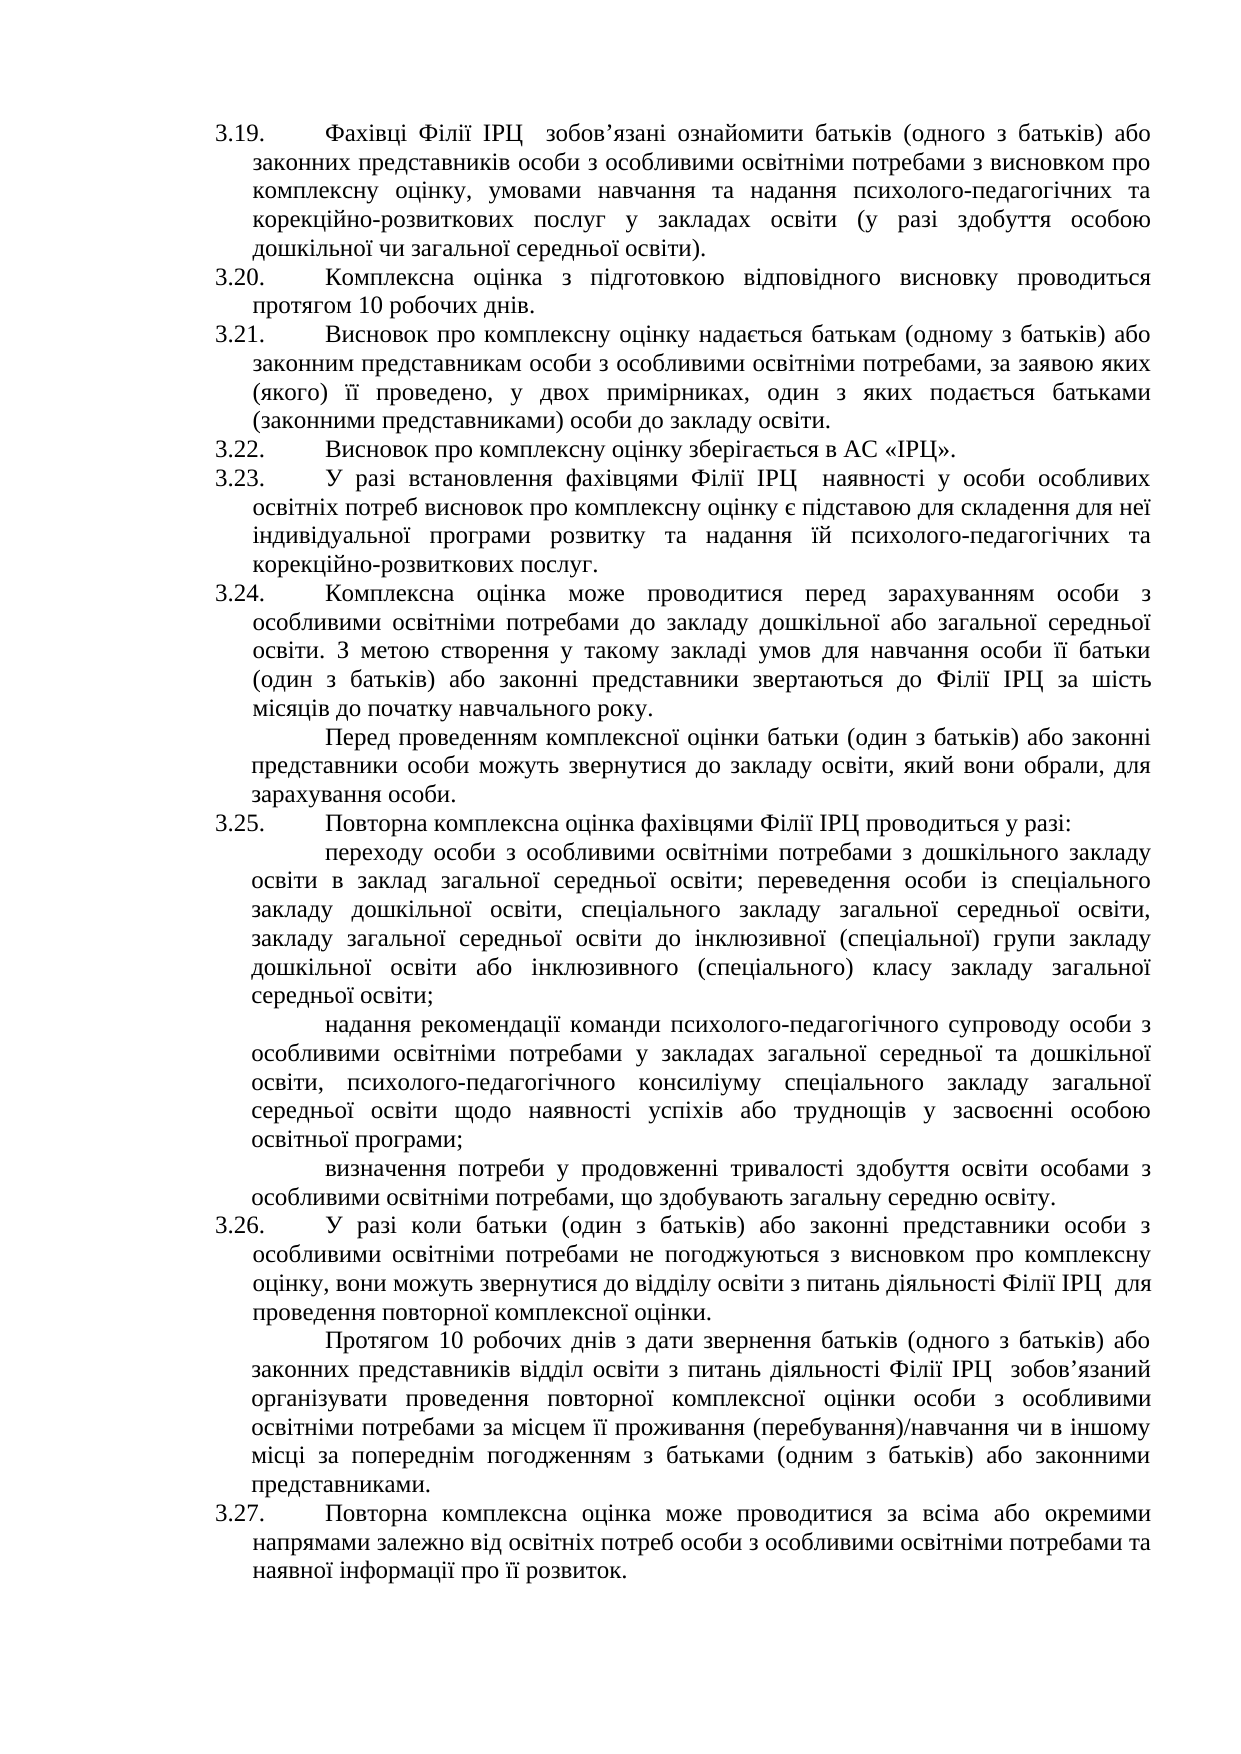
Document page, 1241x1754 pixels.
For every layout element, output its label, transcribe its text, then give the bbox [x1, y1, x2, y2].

list Повторна комплексна оцінка фахівцями Філії ІРЦ проводиться у разі: [215, 808, 1152, 837]
list У разі встановлення фахівцями Філії ІРЦ наявності у особи особливих освітніх потреб висновок про комплексну оцінку є підставою для складення для неї індивідуальної програми розвитку та надання їй психолого-педагогічних та корекційно-розвиткових послуг. [215, 463, 1152, 578]
list У разі коли батьки (один з батьків) або законні представники особи з особливими освітніми потребами не погоджуються з висновком про комплексну оцінку, вони можуть звернутися до відділу освіти з питань діяльності Філії ІРЦ для проведення повторної комплексної оцінки. [215, 1211, 1152, 1326]
list Комплексна оцінка може проводитися перед зарахуванням особи з особливими освітніми потребами до закладу дошкільної або загальної середньої освіти. З метою створення у такому закладі умов для навчання особи її батьки (один з батьків) або законні представники звертаються до Філії ІРЦ за шість місяців до початку навчального року. [215, 578, 1152, 722]
text визначення потреби у продовженні тривалості здобуття освіти особами з особливими освітніми потребами, що здобувають загальну середню освіту. [251, 1153, 1152, 1211]
list Комплексна оцінка з підготовкою відповідного висновку проводиться протягом 10 робочих днів. [215, 262, 1152, 319]
list Висновок про комплексну оцінку надається батькам (одному з батьків) або законним представникам особи з особливими освітніми потребами, за заявою яких (якого) її проведено, у двох примірниках, один з яких подається батьками (законними представниками) особи до закладу освіти. [215, 319, 1152, 434]
text надання рекомендації команди психолого-педагогічного супроводу особи з особливими освітніми потребами у закладах загальної середньої та дошкільної освіти, психолого-педагогічного консиліуму спеціального закладу загальної середньої освіти щодо наявності успіхів або труднощів у засвоєнні особою освітньої програми; [251, 1009, 1152, 1153]
text Протягом 10 робочих днів з дати звернення батьків (одного з батьків) або законних представників відділ освіти з питань діяльності Філії ІРЦ зобов’язаний організувати проведення повторної комплексної оцінки особи з особливими освітніми потребами за місцем її проживання (перебування)/навчання чи в іншому місці за попереднім погодженням з батьками (одним з батьків) або законними представниками. [251, 1326, 1152, 1498]
list Фахівці Філії ІРЦ зобов’язані ознайомити батьків (одного з батьків) або законних представників особи з особливими освітніми потребами з висновком про комплексну оцінку, умовами навчання та надання психолого-педагогічних та корекційно-розвиткових послуг у закладах освіти (у разі здобуття особою дошкільної чи загальної середньої освіти). [215, 118, 1152, 262]
text переходу особи з особливими освітніми потребами з дошкільного закладу освіти в заклад загальної середньої освіти; переведення особи із спеціального закладу дошкільної освіти, спеціального закладу загальної середньої освіти, закладу загальної середньої освіти до інклюзивної (спеціальної) групи закладу дошкільної освіти або інклюзивного (спеціального) класу закладу загальної середньої освіти; [251, 837, 1152, 1009]
list Повторна комплексна оцінка може проводитися за всіма або окремими напрямами залежно від освітніх потреб особи з особливими освітніми потребами та наявної інформації про її розвиток. [215, 1498, 1152, 1584]
list Висновок про комплексну оцінку зберігається в АС «ІРЦ». [215, 434, 1152, 463]
text Перед проведенням комплексної оцінки батьки (один з батьків) або законні представники особи можуть звернутися до закладу освіти, який вони обрали, для зарахування особи. [251, 722, 1152, 808]
